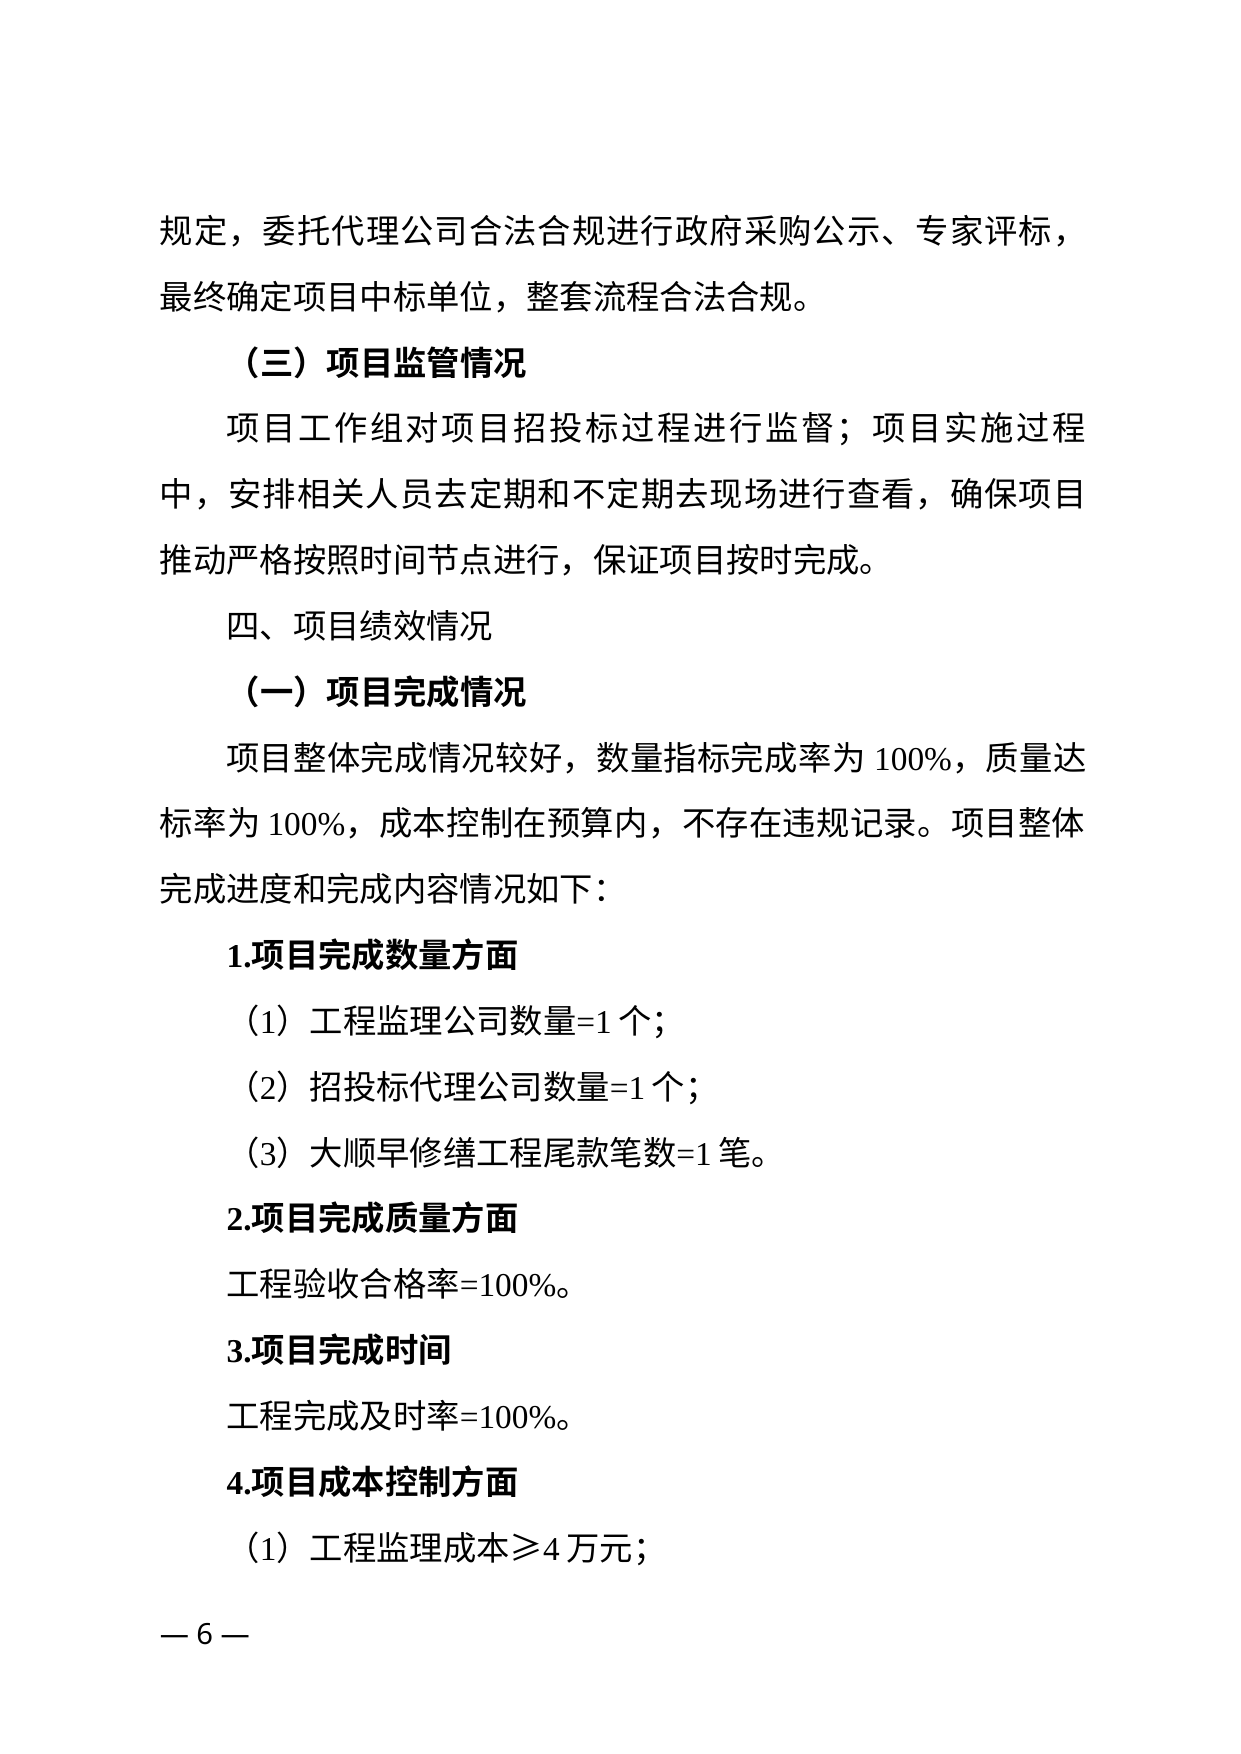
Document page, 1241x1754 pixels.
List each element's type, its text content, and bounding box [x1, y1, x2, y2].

text 四、项目绩效情况 [159, 591, 1087, 657]
text 4.项目成本控制方面 [159, 1447, 1087, 1512]
text （1）工程监理公司数量=1个； [159, 986, 1087, 1052]
text 1.项目完成数量方面 [159, 920, 1087, 986]
text （2）招投标代理公司数量=1个； [159, 1052, 1087, 1117]
text 3.项目完成时间 [159, 1315, 1087, 1381]
text 工程完成及时率=100%。 [159, 1381, 1087, 1447]
text 2.项目完成质量方面 [159, 1183, 1087, 1249]
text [159, 196, 1087, 327]
text （三）项目监管情况 [159, 327, 1087, 393]
text （3）大顺早修缮工程尾款笔数=1笔。 [159, 1117, 1087, 1183]
text 项目整体完成情况较好，数量指标完成率为100%，质量达标率为100%，成本控制在预算内，不存在违规记录。项目整体完成进度和完成内容情况如下： [159, 722, 1087, 920]
text 项目工作组对项目招投标过程进行监督；项目实施过程中，安排相关人员去定期和不定期去现场进行查看，确保项目推动严格按照时间节点进行，保证项目按时完成。 [159, 393, 1087, 591]
text （一）项目完成情况 [159, 657, 1087, 722]
text 工程验收合格率=100%。 [159, 1249, 1087, 1315]
text （1）工程监理成本≥4万元； [159, 1512, 1087, 1578]
